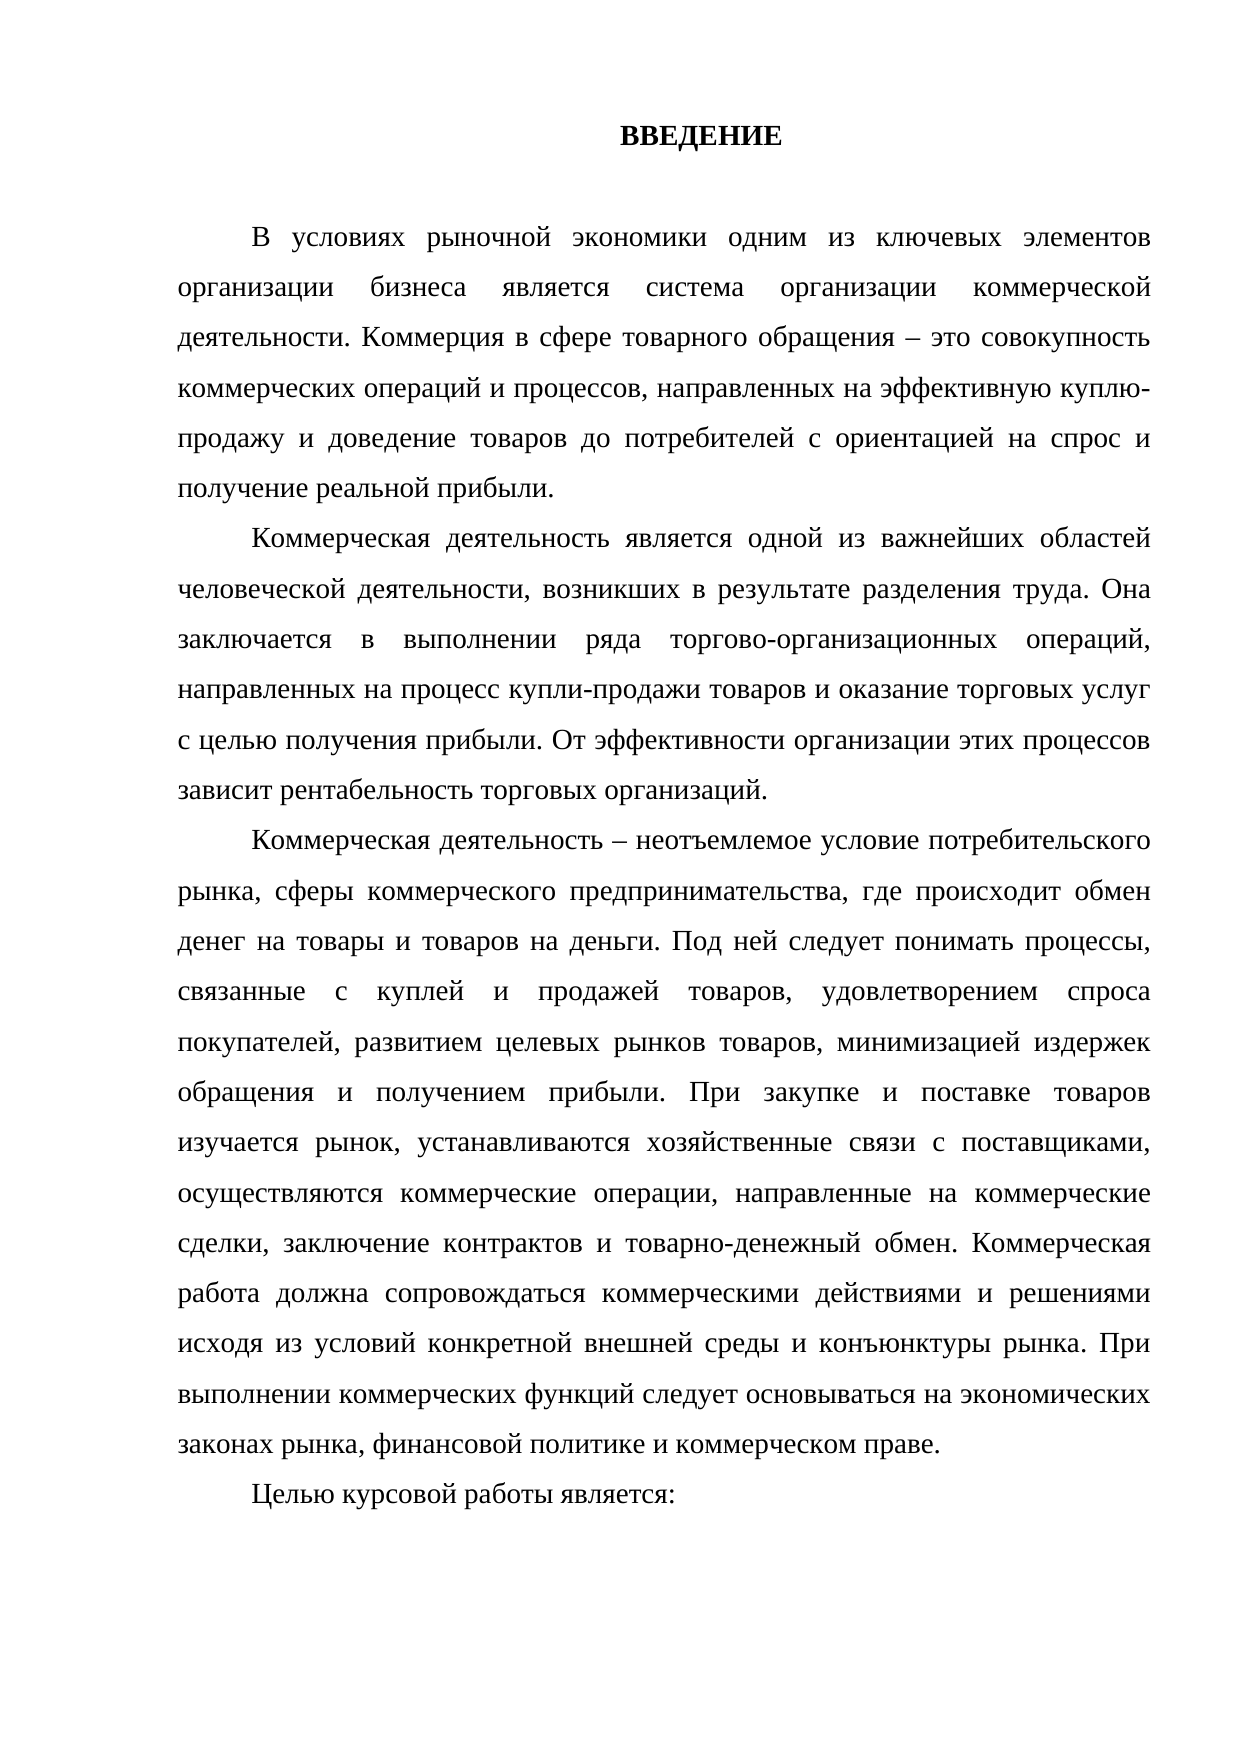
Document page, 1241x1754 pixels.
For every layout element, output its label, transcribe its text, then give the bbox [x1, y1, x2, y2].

text Целью курсовой работы является: [177, 1477, 1152, 1510]
text ВВЕДЕНИЕ [177, 118, 1152, 152]
text Коммерческая деятельность является одной из важнейших областей человеческой деятельности, возникших в результате разделения труда. Она заключается в выполнении ряда торгово-организационных операций, направленных на процесс купли-продажи товаров и оказание торговых услуг с целью получения прибыли. От эффективности организации этих процессов зависит рентабельность торговых организаций. [177, 521, 1152, 806]
text В условиях рыночной экономики одним из ключевых элементов организации бизнеса является система организации коммерческой деятельности. Коммерция в сфере товарного обращения – это совокупность коммерческих операций и процессов, направленных на эффективную куплю-продажу и доведение товаров до потребителей с ориентацией на спрос и получение реальной прибыли. [177, 219, 1152, 504]
text Коммерческая деятельность – неотъемлемое условие потребительского рынка, сферы коммерческого предпринимательства, где происходит обмен денег на товары и товаров на деньги. Под ней следует понимать процессы, связанные с куплей и продажей товаров, удовлетворением спроса покупателей, развитием целевых рынков товаров, минимизацией издержек обращения и получением прибыли. При закупке и поставке товаров изучается рынок, устанавливаются хозяйственные связи с поставщиками, осуществляются коммерческие операции, направленные на коммерческие сделки, заключение контрактов и товарно-денежный обмен. Коммерческая работа должна сопровождаться коммерческими действиями и решениями исходя из условий конкретной внешней среды и конъюнктуры рынка. При выполнении коммерческих функций следует основываться на экономических законах рынка, финансовой политике и коммерческом праве. [177, 822, 1152, 1460]
